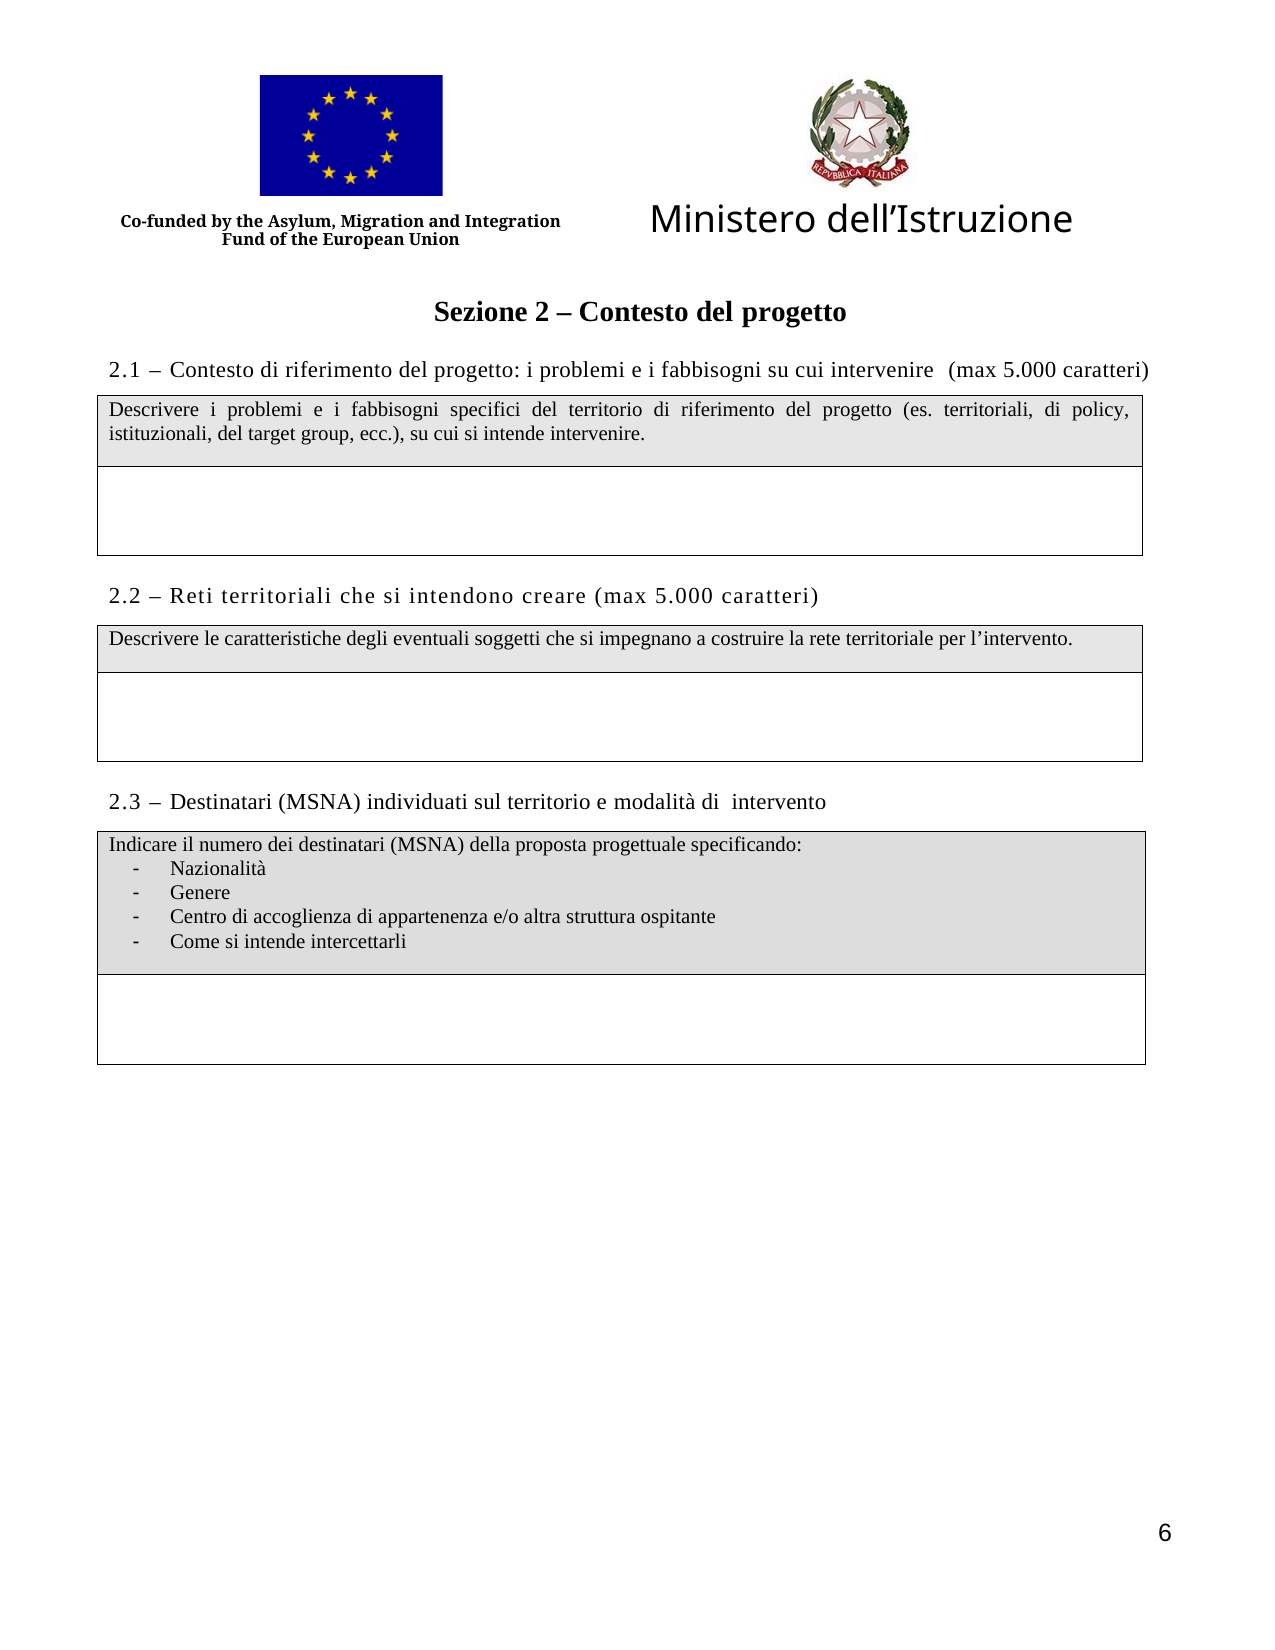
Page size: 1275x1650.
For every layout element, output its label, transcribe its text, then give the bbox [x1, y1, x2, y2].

subtitle 2.1 – Contesto di riferimento del progetto: i problemi e i fabbisogni su cui intervenire (max 5.000 caratteri) [109, 357, 1172, 383]
table_header Indicare il numero dei destinatari (MSNA) della proposta progettuale specificando: Nazionalità Genere Centro di accoglienza di appartenenza e/o altra struttura ospitante Come si intende intercettarli [98, 832, 1145, 974]
table_cell [98, 975, 1145, 1064]
title Sezione 2 – Contesto del progetto [109, 294, 1172, 328]
picture [259, 75, 443, 196]
table_header Descrivere le caratteristiche degli eventuali soggetti che si impegnano a costruire la rete territoriale per l’intervento. [98, 626, 1142, 672]
subtitle 2.3 – Destinatari (MSNA) individuati sul territorio e modalità di intervento [109, 788, 1172, 814]
table_cell [98, 673, 1142, 761]
table_cell [98, 467, 1142, 555]
picture [806, 75, 917, 192]
subtitle 2.2 – Reti territoriali che si intendono creare (max 5.000 caratteri) [109, 582, 1172, 608]
table_header Descrivere i problemi e i fabbisogni specifici del territorio di riferimento del progetto (es. territoriali, di policy, istituzionali, del target group, ecc.), su cui si intende intervenire. [98, 396, 1142, 466]
